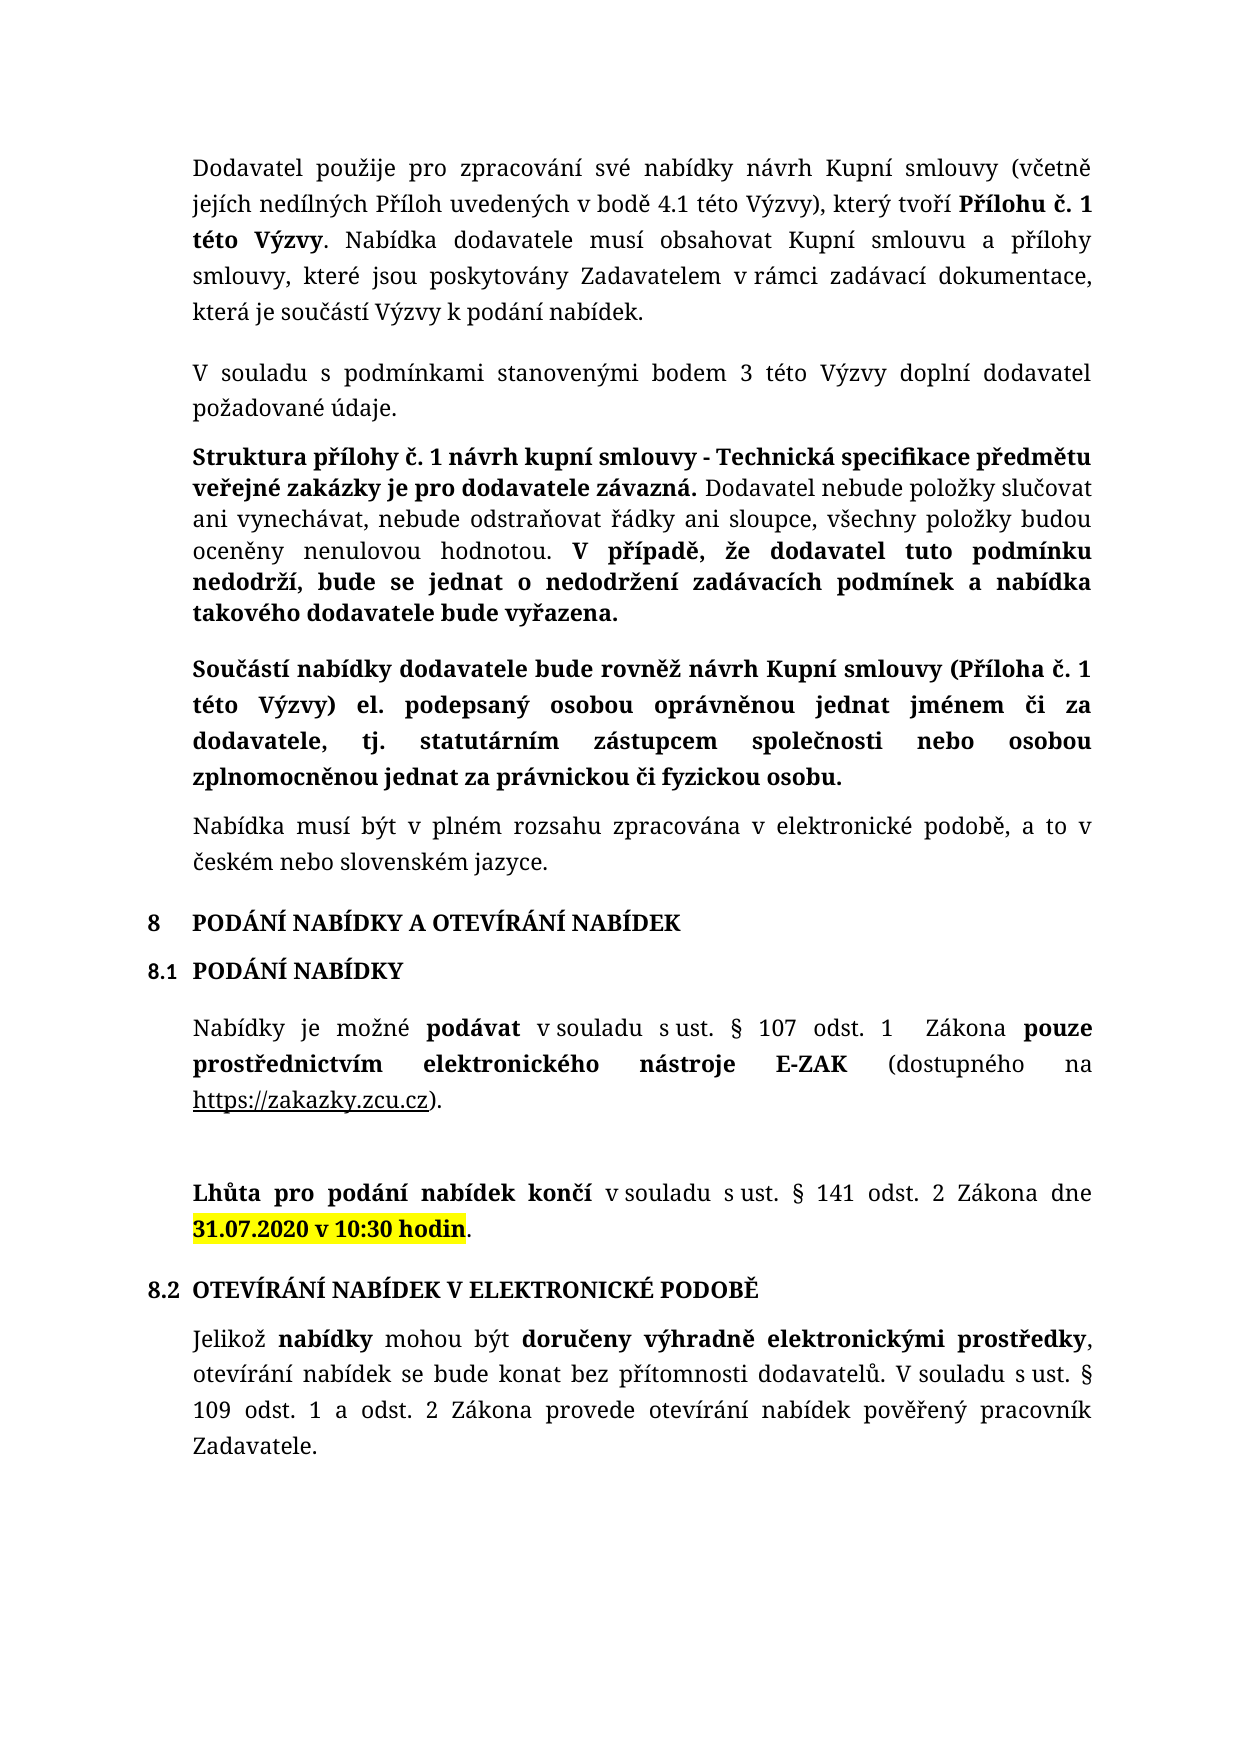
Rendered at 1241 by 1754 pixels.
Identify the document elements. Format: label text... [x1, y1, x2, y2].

text V souladu s podmínkami stanovenými bodem 3 této Výzvy doplní dodavatel požadované údaje. [192, 356, 1093, 424]
text 8.1 PODÁNÍ NABÍDKY [148, 955, 1093, 986]
subtitle 8 PODÁNÍ NABÍDKY A OTEVÍRÁNÍ NABÍDEK [147, 906, 1093, 938]
text Jelikož nabídky mohou být doručeny výhradně elektronickými prostředky, otevírání nabídek se bude konat bez přítomnosti dodavatelů. V souladu s ust. § 109 odst. 1 a odst. 2 Zákona provede otevírání nabídek pověřený pracovník Zadavatele. [193, 1322, 1093, 1462]
text Dodavatel použije pro zpracování své nabídky návrh Kupní smlouvy (včetně jejích nedílných Příloh uvedených v bodě 4.1 této Výzvy), který tvoří Přílohu č. 1 této Výzvy. Nabídka dodavatele musí obsahovat Kupní smlouvu a přílohy smlouvy, které jsou poskytovány Zadavatelem v rámci zadávací dokumentace, která je součástí Výzvy k podání nabídek. [192, 152, 1093, 327]
text Nabídka musí být v plném rozsahu zpracována v elektronické podobě, a to v českém nebo slovenském jazyce. [193, 809, 1093, 877]
text Lhůta pro podání nabídek končí v souladu s ust. § 141 odst. 2 Zákona dne 31.07.2020 v 10:30 hodin. [193, 1177, 1093, 1244]
text Součástí nabídky dodavatele bude rovněž návrh Kupní smlouvy (Příloha č. 1 této Výzvy) el. podepsaný osobou oprávněnou jednat jménem či za dodavatele, tj. statutárním zástupcem společnosti nebo osobou zplnomocněnou jednat za právnickou či fyzickou osobu. [192, 653, 1093, 792]
text Struktura přílohy č. 1 návrh kupní smlouvy - Technická specifikace předmětu veřejné zakázky je pro dodavatele závazná. Dodavatel nebude položky slučovat ani vynechávat, nebude odstraňovat řádky ani sloupce, všechny položky budou oceněny nenulovou hodnotou. V případě, že dodavatel tuto podmínku nedodrží, bude se jednat o nedodržení zadávacích podmínek a nabídka takového dodavatele bude vyřazena. [192, 441, 1093, 628]
text Nabídky je možné podávat v souladu s ust. § 107 odst. 1 Zákona pouze prostřednictvím elektronického nástroje E-ZAK (dostupného na https://zakazky.zcu.cz). [193, 1012, 1093, 1115]
subtitle 8.2 OTEVÍRÁNÍ NABÍDEK V ELEKTRONICKÉ PODOBĚ [148, 1274, 1093, 1305]
